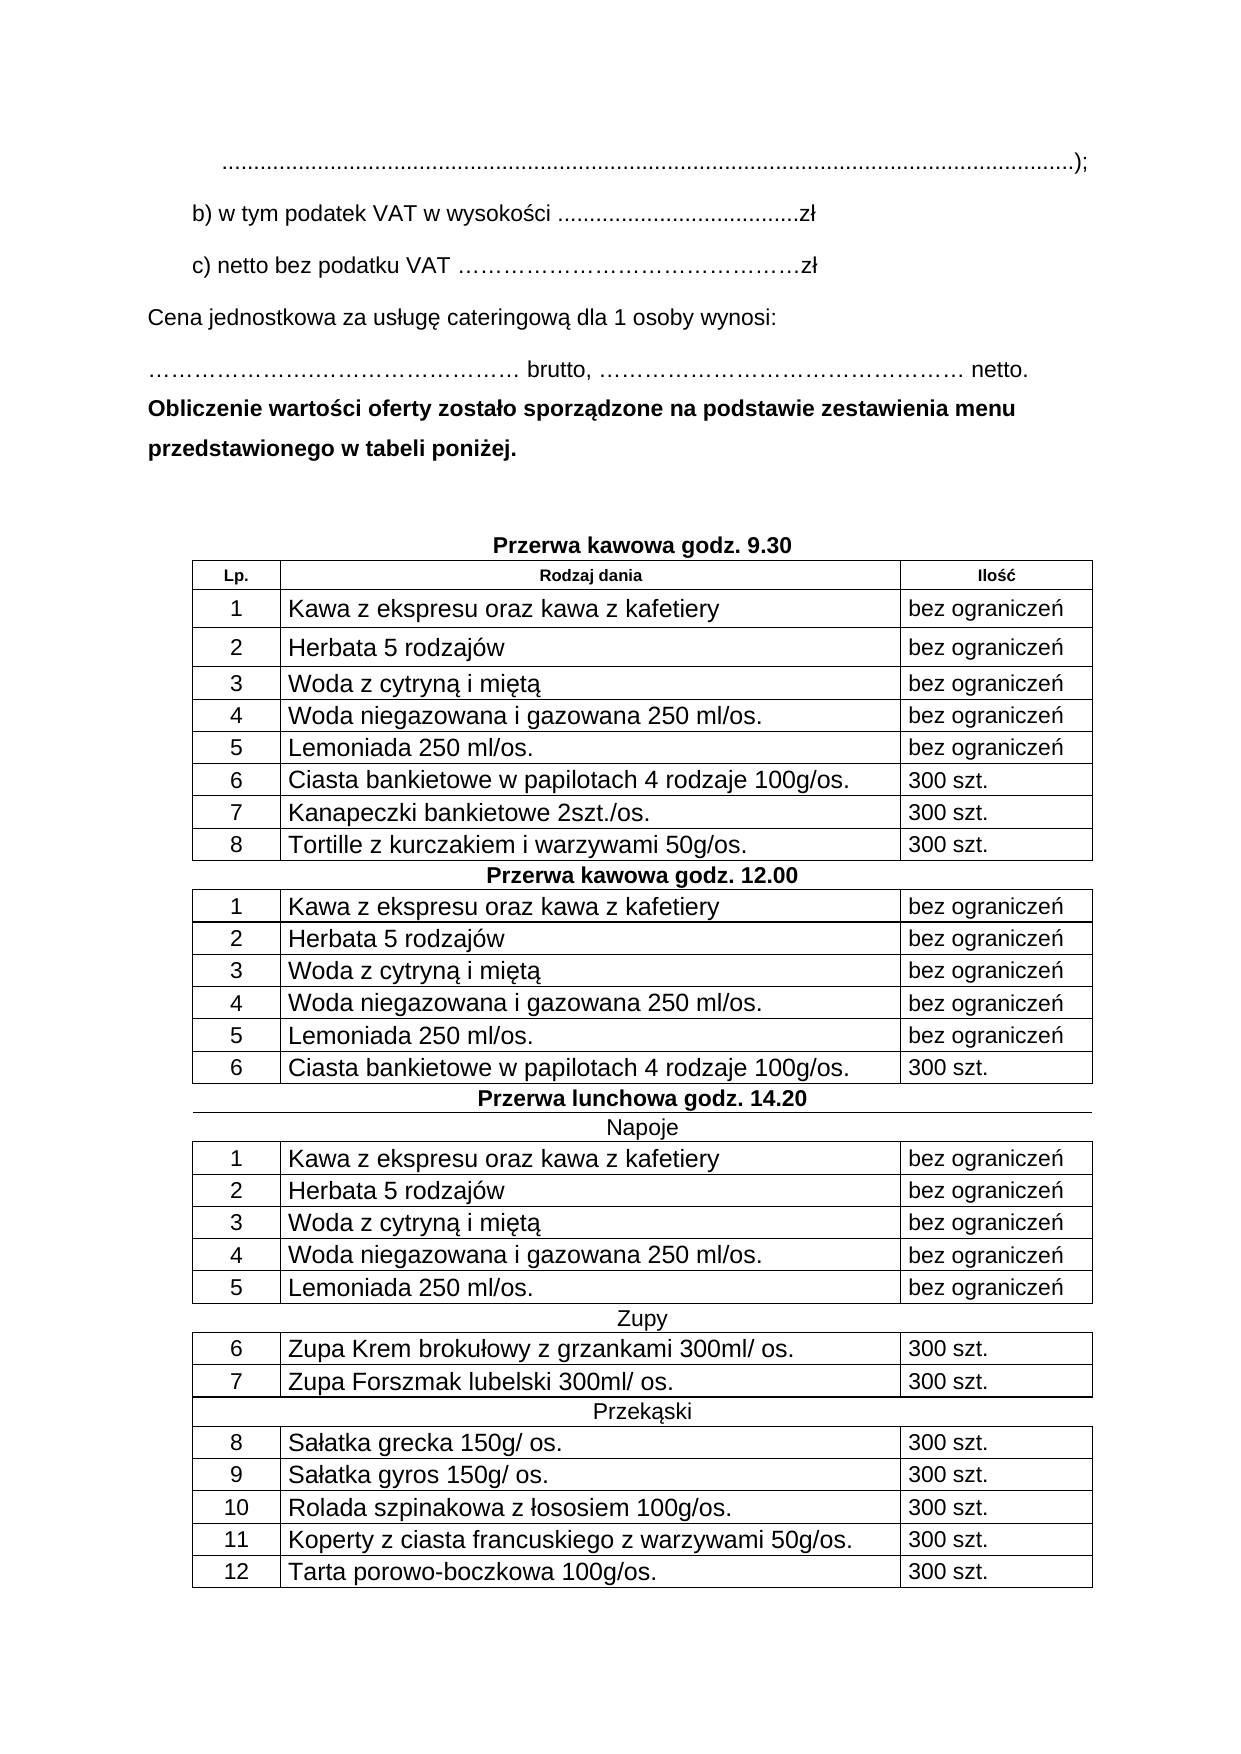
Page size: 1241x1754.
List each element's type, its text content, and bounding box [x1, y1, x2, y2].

table_cell Zupa Forszmak lubelski 300ml/ os. [281, 1365, 900, 1396]
text Cena jednostkowa za usługę cateringową dla 1 osoby wynosi: [147, 303, 1093, 330]
table_cell 300 szt. [901, 796, 1092, 828]
table_cell 4 [193, 987, 280, 1018]
table_cell Ciasta bankietowe w papilotach 4 rodzaje 100g/os. [281, 764, 900, 795]
table_cell Kawa z ekspresu oraz kawa z kafetiery [281, 890, 900, 921]
table_cell 5 [193, 1019, 280, 1051]
table_cell bez ograniczeń [901, 732, 1092, 763]
table_cell bez ograniczeń [901, 890, 1092, 921]
table_cell Woda niegazowana i gazowana 250 ml/os. [281, 1239, 900, 1270]
table_cell Woda niegazowana i gazowana 250 ml/os. [281, 987, 900, 1018]
table_cell Tortille z kurczakiem i warzywami 50g/os. [281, 829, 900, 860]
table_cell 1 [193, 590, 280, 627]
table_cell bez ograniczeń [901, 1207, 1092, 1238]
table_cell 4 [193, 1239, 280, 1270]
table_cell 300 szt. [901, 1427, 1092, 1458]
table_cell Koperty z ciasta francuskiego z warzywami 50g/os. [281, 1524, 900, 1555]
table_cell Sałatka grecka 150g/ os. [281, 1427, 900, 1458]
table_cell 12 [193, 1556, 280, 1587]
table_cell Przerwa kawowa godz. 12.00 [192, 861, 1093, 889]
table_header Przerwa kawowa godz. 9.30 [192, 531, 1093, 560]
table_cell 300 szt. [901, 1491, 1092, 1522]
table_cell bez ograniczeń [901, 1239, 1092, 1270]
text ......................................................................................................................................); [192, 148, 1093, 174]
table_cell 8 [193, 829, 280, 860]
table_cell 3 [193, 955, 280, 986]
table_cell Woda z cytryną i miętą [281, 1207, 900, 1238]
table_cell 7 [193, 796, 280, 828]
table_cell Woda z cytryną i miętą [281, 667, 900, 698]
table_cell Herbata 5 rodzajów [281, 628, 900, 666]
table_cell bez ograniczeń [901, 955, 1092, 986]
table_cell bez ograniczeń [901, 987, 1092, 1018]
table_cell bez ograniczeń [901, 1175, 1092, 1206]
table_cell Kanapeczki bankietowe 2szt./os. [281, 796, 900, 828]
table_cell Zupy [192, 1304, 1093, 1332]
table_cell Kawa z ekspresu oraz kawa z kafetiery [281, 1142, 900, 1173]
table_cell 300 szt. [901, 1365, 1092, 1396]
table_cell 3 [193, 1207, 280, 1238]
table_cell 6 [193, 1052, 280, 1083]
table_cell bez ograniczeń [901, 1271, 1092, 1303]
table_cell Ciasta bankietowe w papilotach 4 rodzaje 100g/os. [281, 1052, 900, 1083]
table_cell Przekąski [193, 1398, 1093, 1426]
table_cell 9 [193, 1459, 280, 1490]
table_cell 1 [193, 890, 280, 921]
text c) netto bez podatku VAT ………………………………………zł [147, 252, 1093, 278]
table_cell Lp. [193, 561, 280, 589]
table_cell 10 [193, 1491, 280, 1522]
table_cell 5 [193, 1271, 280, 1303]
table_cell 8 [193, 1427, 280, 1458]
table_cell Ilość [901, 561, 1092, 589]
table_cell 6 [193, 1333, 280, 1364]
table_cell bez ograniczeń [901, 700, 1092, 731]
table_cell bez ograniczeń [901, 1142, 1092, 1173]
table_cell Lemoniada 250 ml/os. [281, 1019, 900, 1051]
table_cell 2 [193, 628, 280, 666]
table_cell 300 szt. [901, 1524, 1092, 1555]
table_cell 7 [193, 1365, 280, 1396]
table_cell 300 szt. [901, 1459, 1092, 1490]
table_cell 300 szt. [901, 1052, 1092, 1083]
table_cell Herbata 5 rodzajów [281, 923, 900, 954]
table_cell 3 [193, 667, 280, 698]
table_cell Przerwa lunchowa godz. 14.20 [192, 1084, 1093, 1112]
table_cell Herbata 5 rodzajów [281, 1175, 900, 1206]
table_cell 4 [193, 700, 280, 731]
table_cell 2 [193, 923, 280, 954]
text ………………….……………………… brutto, ………………………………………… netto. Obliczenie wartości oferty zostało sporządzone na podstawie zestawienia menu przedstawionego w tabeli poniżej. [147, 356, 1093, 504]
table_cell Kawa z ekspresu oraz kawa z kafetiery [281, 590, 900, 627]
table_cell Zupa Krem brokułowy z grzankami 300ml/ os. [281, 1333, 900, 1364]
table_cell 1 [193, 1142, 280, 1173]
table_cell bez ograniczeń [901, 1019, 1092, 1051]
table_cell Lemoniada 250 ml/os. [281, 732, 900, 763]
table_cell 300 szt. [901, 764, 1092, 795]
table_cell 2 [193, 1175, 280, 1206]
text b) w tym podatek VAT w wysokości ......................................zł [147, 199, 1093, 226]
table_cell Woda niegazowana i gazowana 250 ml/os. [281, 700, 900, 731]
table_cell Sałatka gyros 150g/ os. [281, 1459, 900, 1490]
table_cell Lemoniada 250 ml/os. [281, 1271, 900, 1303]
table_cell Woda z cytryną i miętą [281, 955, 900, 986]
table_cell bez ograniczeń [901, 667, 1092, 698]
table_cell Tarta porowo-boczkowa 100g/os. [281, 1556, 900, 1587]
table_cell 5 [193, 732, 280, 763]
table_cell 11 [193, 1524, 280, 1555]
table_cell 6 [193, 764, 280, 795]
table_cell 300 szt. [901, 829, 1092, 860]
table_cell bez ograniczeń [901, 923, 1092, 954]
table_cell bez ograniczeń [901, 590, 1092, 627]
table_cell 300 szt. [901, 1333, 1092, 1364]
table_cell 300 szt. [901, 1556, 1092, 1587]
table_cell Napoje [192, 1112, 1093, 1141]
table_cell Rolada szpinakowa z łososiem 100g/os. [281, 1491, 900, 1522]
table_cell bez ograniczeń [901, 628, 1092, 666]
table_cell Rodzaj dania [281, 561, 900, 589]
